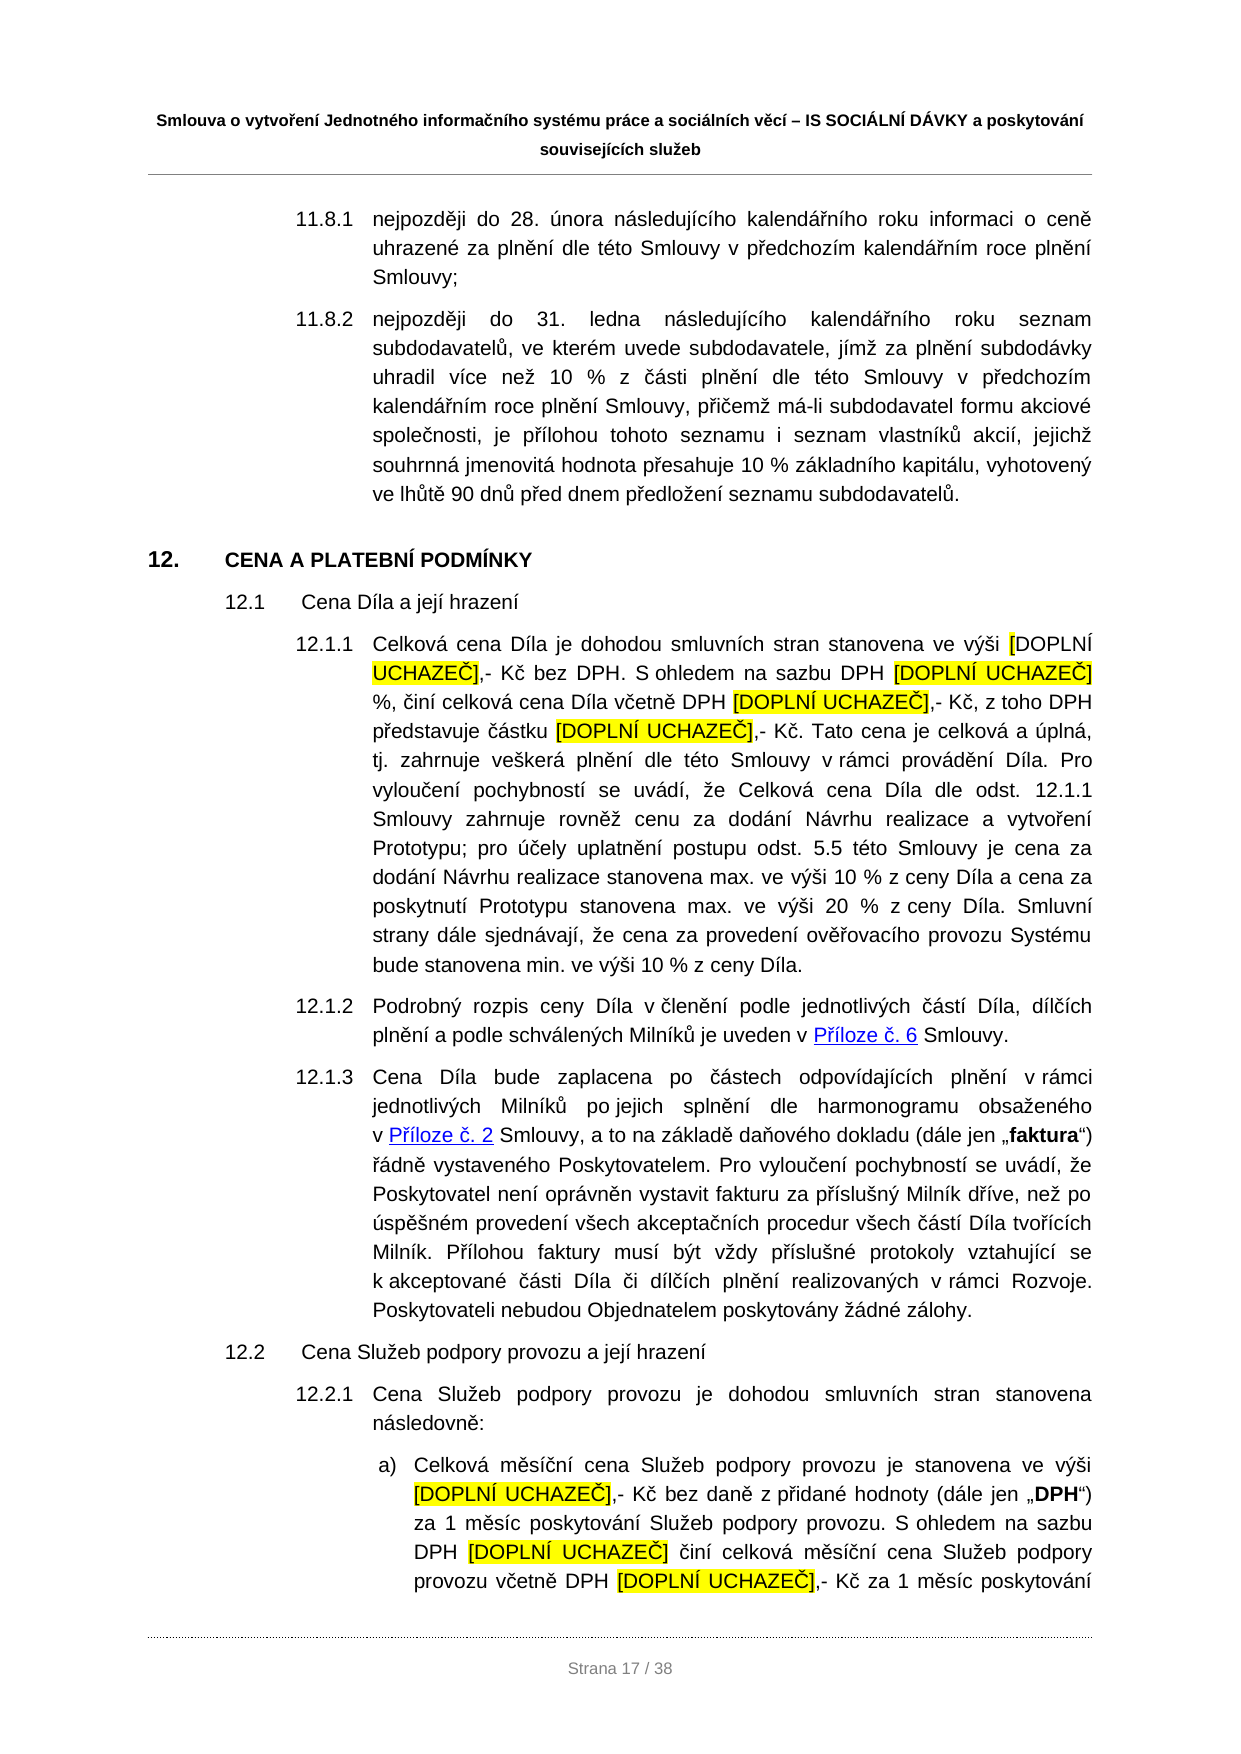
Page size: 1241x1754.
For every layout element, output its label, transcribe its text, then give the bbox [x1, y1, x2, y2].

list Cena Díla bude zaplacena po částech odpovídajících plnění v rámci jednotlivých Milníků po jejich splnění dle harmonogramu obsaženého v Příloze č. 2 Smlouvy, a to na základě daňového dokladu (dále jen „faktura“) řádně vystaveného Poskytovatelem. Pro vyloučení pochybností se uvádí, že Poskytovatel není oprávněn vystavit fakturu za příslušný Milník dříve, než po úspěšném provedení všech akceptačních procedur všech částí Díla tvořících Milník. Přílohou faktury musí být vždy příslušné protokoly vztahující se k akceptované části Díla či dílčích plnění realizovaných v rámci Rozvoje. Poskytovateli nebudou Objednatelem poskytovány žádné zálohy. [295, 1061, 1092, 1324]
list nejpozději do 31. ledna následujícího kalendářního roku seznam subdodavatelů, ve kterém uvede subdodavatele, jímž za plnění subdodávky uhradil více než 10 % z části plnění dle této Smlouvy v předchozím kalendářním roce plnění Smlouvy, přičemž má-li subdodavatel formu akciové společnosti, je přílohou tohoto seznamu i seznam vlastníků akcií, jejichž souhrnná jmenovitá hodnota přesahuje 10 % základního kapitálu, vyhotovený ve lhůtě 90 dnů před dnem předložení seznamu subdodavatelů. [295, 303, 1092, 507]
list Cena Služeb podpory provozu je dohodou smluvních stran stanovena následovně: [295, 1378, 1092, 1436]
list Podrobný rozpis ceny Díla v členění podle jednotlivých částí Díla, dílčích plnění a podle schválených Milníků je uveden v Příloze č. 6 Smlouvy. [295, 990, 1092, 1049]
text CENA A PLATEBNÍ PODMÍNKY [148, 544, 1092, 574]
text Cena Služeb podpory provozu a její hrazení [224, 1336, 1092, 1365]
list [378, 1449, 1092, 1594]
text Cena Díla a její hrazení [224, 586, 1092, 615]
list Celková cena Díla je dohodou smluvních stran stanovena ve výši ,- Kč bez DPH. S ohledem na sazbu DPH %, činí celková cena Díla včetně DPH ,- Kč, z toho DPH představuje částku ,- Kč. Tato cena je celková a úplná, tj. zahrnuje veškerá plnění dle této Smlouvy v rámci provádění Díla. Pro vyloučení pochybností se uvádí, že Celková cena Díla dle odst. 12.1.1 Smlouvy zahrnuje rovněž cenu za dodání Návrhu realizace a vytvoření Prototypu; pro účely uplatnění postupu odst. 5.5 této Smlouvy je cena za dodání Návrhu realizace stanovena max. ve výši 10 % z ceny Díla a cena za poskytnutí Prototypu stanovena max. ve výši 20 % z ceny Díla. Smluvní strany dále sjednávají, že cena za provedení ověřovacího provozu Systému bude stanovena min. ve výši 10 % z ceny Díla. [295, 628, 1092, 978]
list nejpozději do 28. února následujícího kalendářního roku informaci o ceně uhrazené za plnění dle této Smlouvy v předchozím kalendářním roce plnění Smlouvy; [295, 203, 1092, 290]
